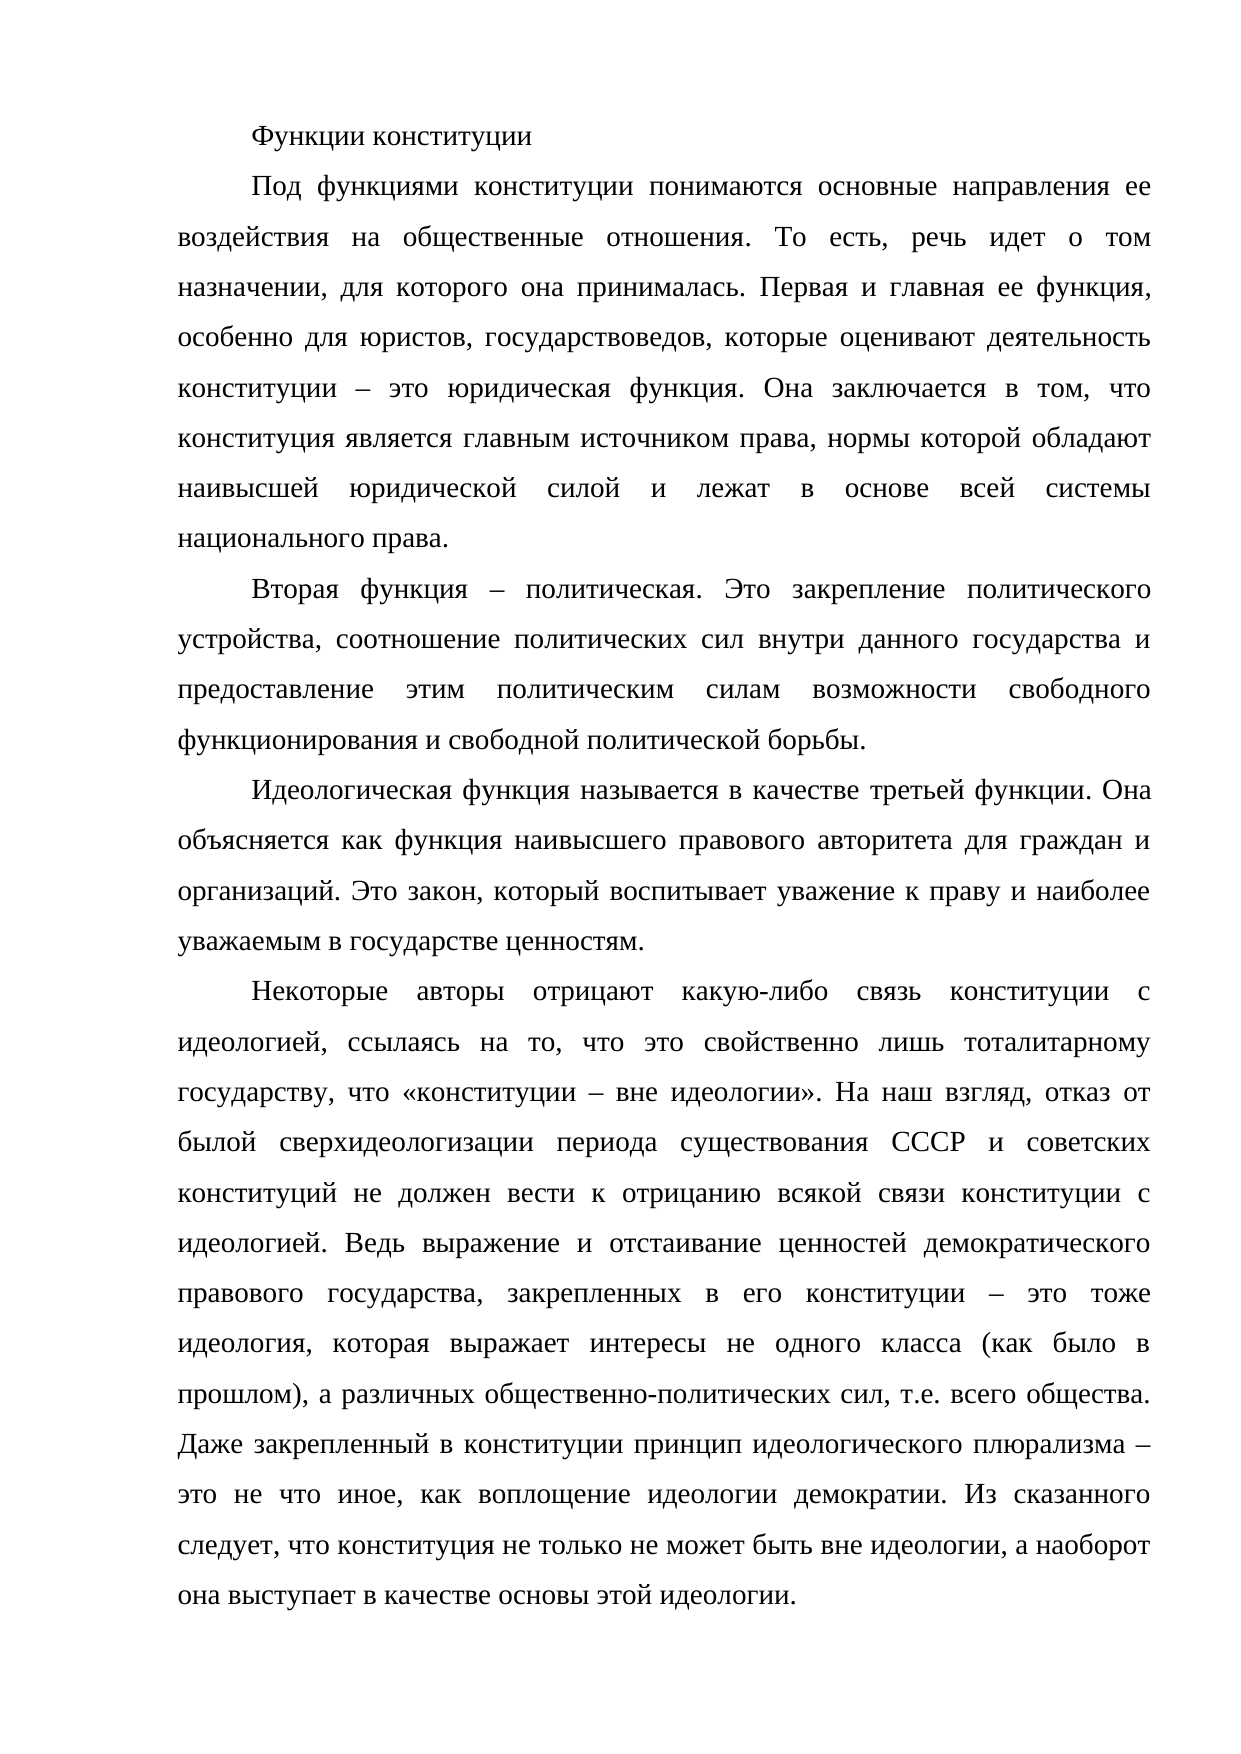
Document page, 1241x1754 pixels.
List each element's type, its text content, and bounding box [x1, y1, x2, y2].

text Идеологическая функция называется в качестве третьей функции. Она объясняется как функция наивысшего правового авторитета для граждан и организаций. Это закон, который воспитывает уважение к праву и наиболее уважаемым в государстве ценностям. [177, 772, 1152, 957]
subtitle Функции конституции [177, 118, 1152, 152]
text Под функциями конституции понимаются основные направления ее воздействия на общественные отношения. То есть, речь идет о том назначении, для которого она принималась. Первая и главная ее функция, особенно для юристов, государствоведов, которые оценивают деятельность конституции – это юридическая функция. Она заключается в том, что конституция является главным источником права, нормы которой обладают наивысшей юридической силой и лежат в основе всей системы национального права. [177, 168, 1152, 554]
text Некоторые авторы отрицают какую-либо связь конституции с идеологией, ссылаясь на то, что это свойственно лишь тоталитарному государству, что «конституции – вне идеологии». На наш взгляд, отказ от былой сверхидеологизации периода существования СССР и советских конституций не должен вести к отрицанию всякой связи конституции с идеологией. Ведь выражение и отстаивание ценностей демократического правового государства, закрепленных в его конституции – это тоже идеология, которая выражает интересы не одного класса (как было в прошлом), а различных общественно-политических сил, т.е. всего общества. Даже закрепленный в конституции принцип идеологического плюрализма – это не что иное, как воплощение идеологии демократии. Из сказанного следует, что конституция не только не может быть вне идеологии, а наоборот она выступает в качестве основы этой идеологии. [177, 973, 1152, 1611]
text Вторая функция – политическая. Это закрепление политического устройства, соотношение политических сил внутри данного государства и предоставление этим политическим силам возможности свободного функционирования и свободной политической борьбы. [177, 571, 1152, 755]
